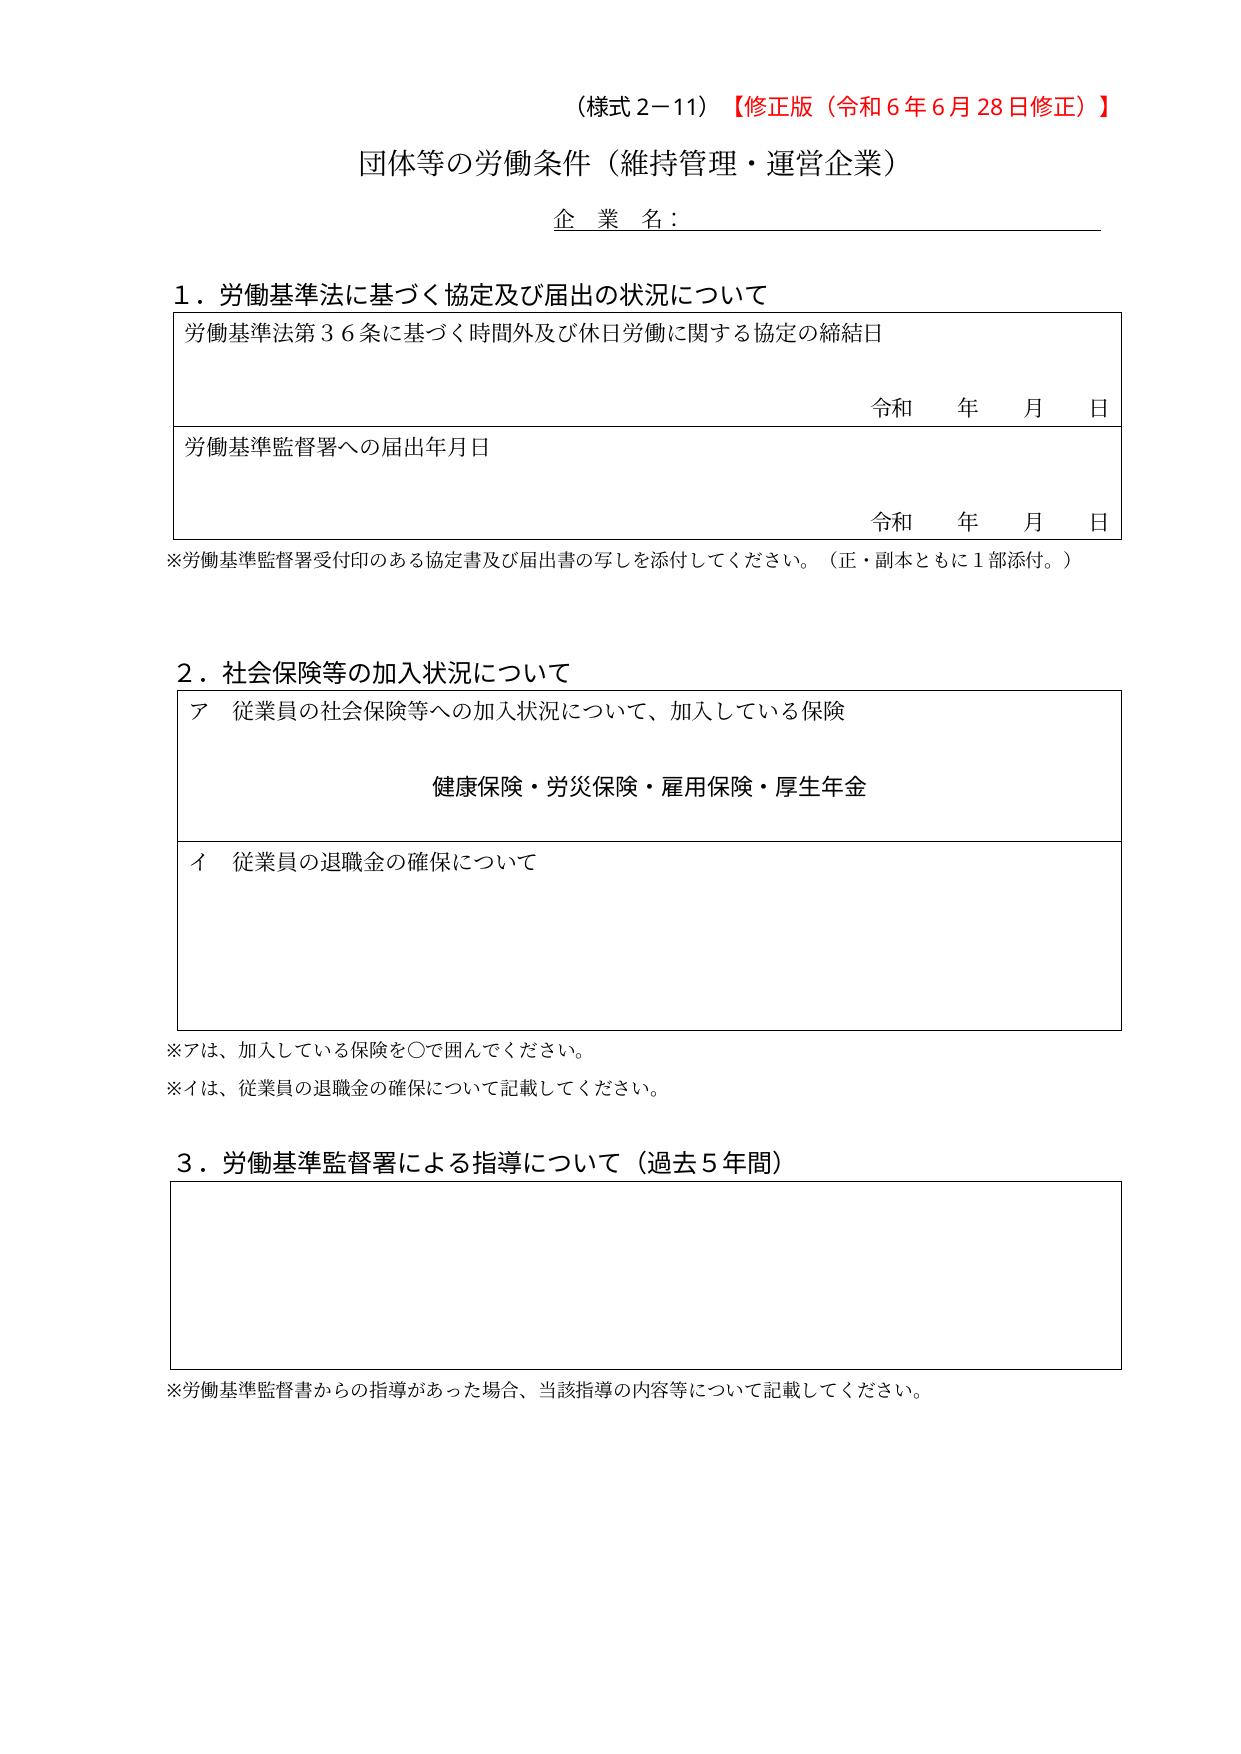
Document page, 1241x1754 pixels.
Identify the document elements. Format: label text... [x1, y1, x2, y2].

text 企 業 名： [532, 199, 1122, 237]
text 団体等の労働条件（維持管理・運営企業） [148, 124, 1122, 199]
table_cell 労働基準監督署への届出年月日 令和 年 月 日 [174, 427, 1121, 539]
text ※アは、加入している保険を○で囲んでください。 [148, 1031, 1122, 1068]
text ※イは、従業員の退職金の確保について記載してください。 [148, 1068, 1122, 1106]
text ※労働基準監督署受付印のある協定書及び届出書の写しを添付してください。（正・副本ともに１部添付。） [148, 540, 1122, 578]
table_header [171, 1182, 1121, 1369]
table_header 労働基準法第３６条に基づく時間外及び休日労働に関する協定の締結日 令和 年 月 日 [174, 313, 1121, 426]
table_cell イ 従業員の退職金の確保について [178, 842, 1121, 1030]
text １．労働基準法に基づく協定及び届出の状況について [169, 274, 1122, 312]
table_header ア 従業員の社会保険等への加入状況について、加入している保険 健康保険・労災保険・雇用保険・厚生年金 [178, 691, 1121, 841]
text ２．社会保険等の加入状況について [148, 653, 1122, 690]
text ３．労働基準監督署による指導について（過去５年間） [148, 1143, 1122, 1181]
text ※労働基準監督書からの指導があった場合、当該指導の内容等について記載してください。 [148, 1370, 1122, 1408]
